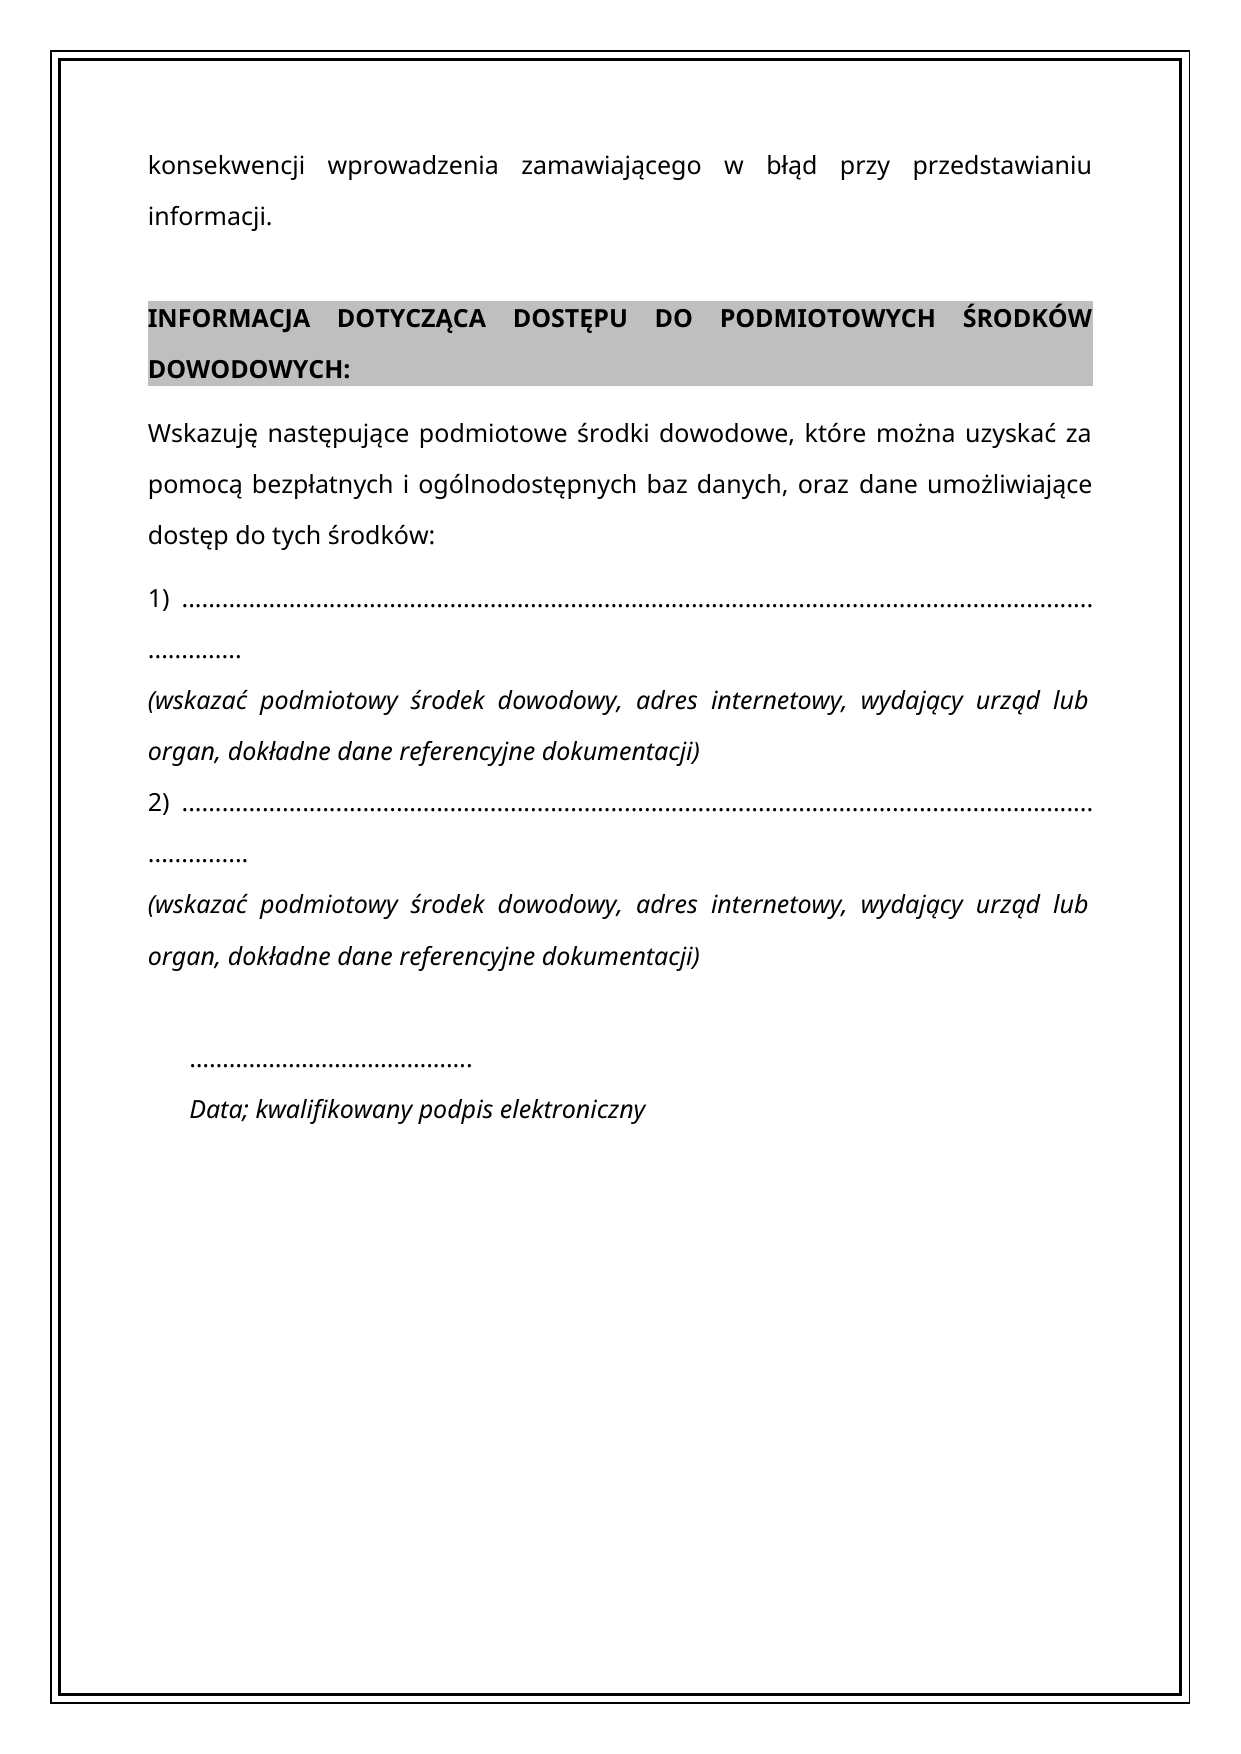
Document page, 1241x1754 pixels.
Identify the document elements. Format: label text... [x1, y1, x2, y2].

text Wskazuję następujące podmiotowe środki dowodowe, które można uzyskać za pomocą bezpłatnych i ogólnodostępnych baz danych, oraz dane umożliwiające dostęp do tych środków: [148, 415, 1093, 551]
text Data; kwalifikowany podpis elektroniczny [148, 1091, 1093, 1125]
text (wskazać podmiotowy środek dowodowy, adres internetowy, wydający urząd lub organ, dokładne dane referencyjne dokumentacji) [148, 887, 1093, 972]
text ……………………………………. [148, 1040, 1093, 1074]
text INFORMACJA DOTYCZĄCA DOSTĘPU DO PODMIOTOWYCH ŚRODKÓW DOWODOWYCH: [148, 301, 1093, 386]
text (wskazać podmiotowy środek dowodowy, adres internetowy, wydający urząd lub organ, dokładne dane referencyjne dokumentacji) [148, 683, 1093, 768]
text Oświadczam, że wszystkie informacje podane w powyższych oświadczeniach są aktualne i zgodne z prawdą oraz zostały przedstawione z pełną świadomością konsekwencji wprowadzenia zamawiającego w błąd przy przedstawianiu informacji. [148, 148, 1093, 233]
text 1) ...................................................................................................................................................... [148, 581, 1093, 666]
text 2) ....................................................................................................................................................... [148, 785, 1093, 870]
